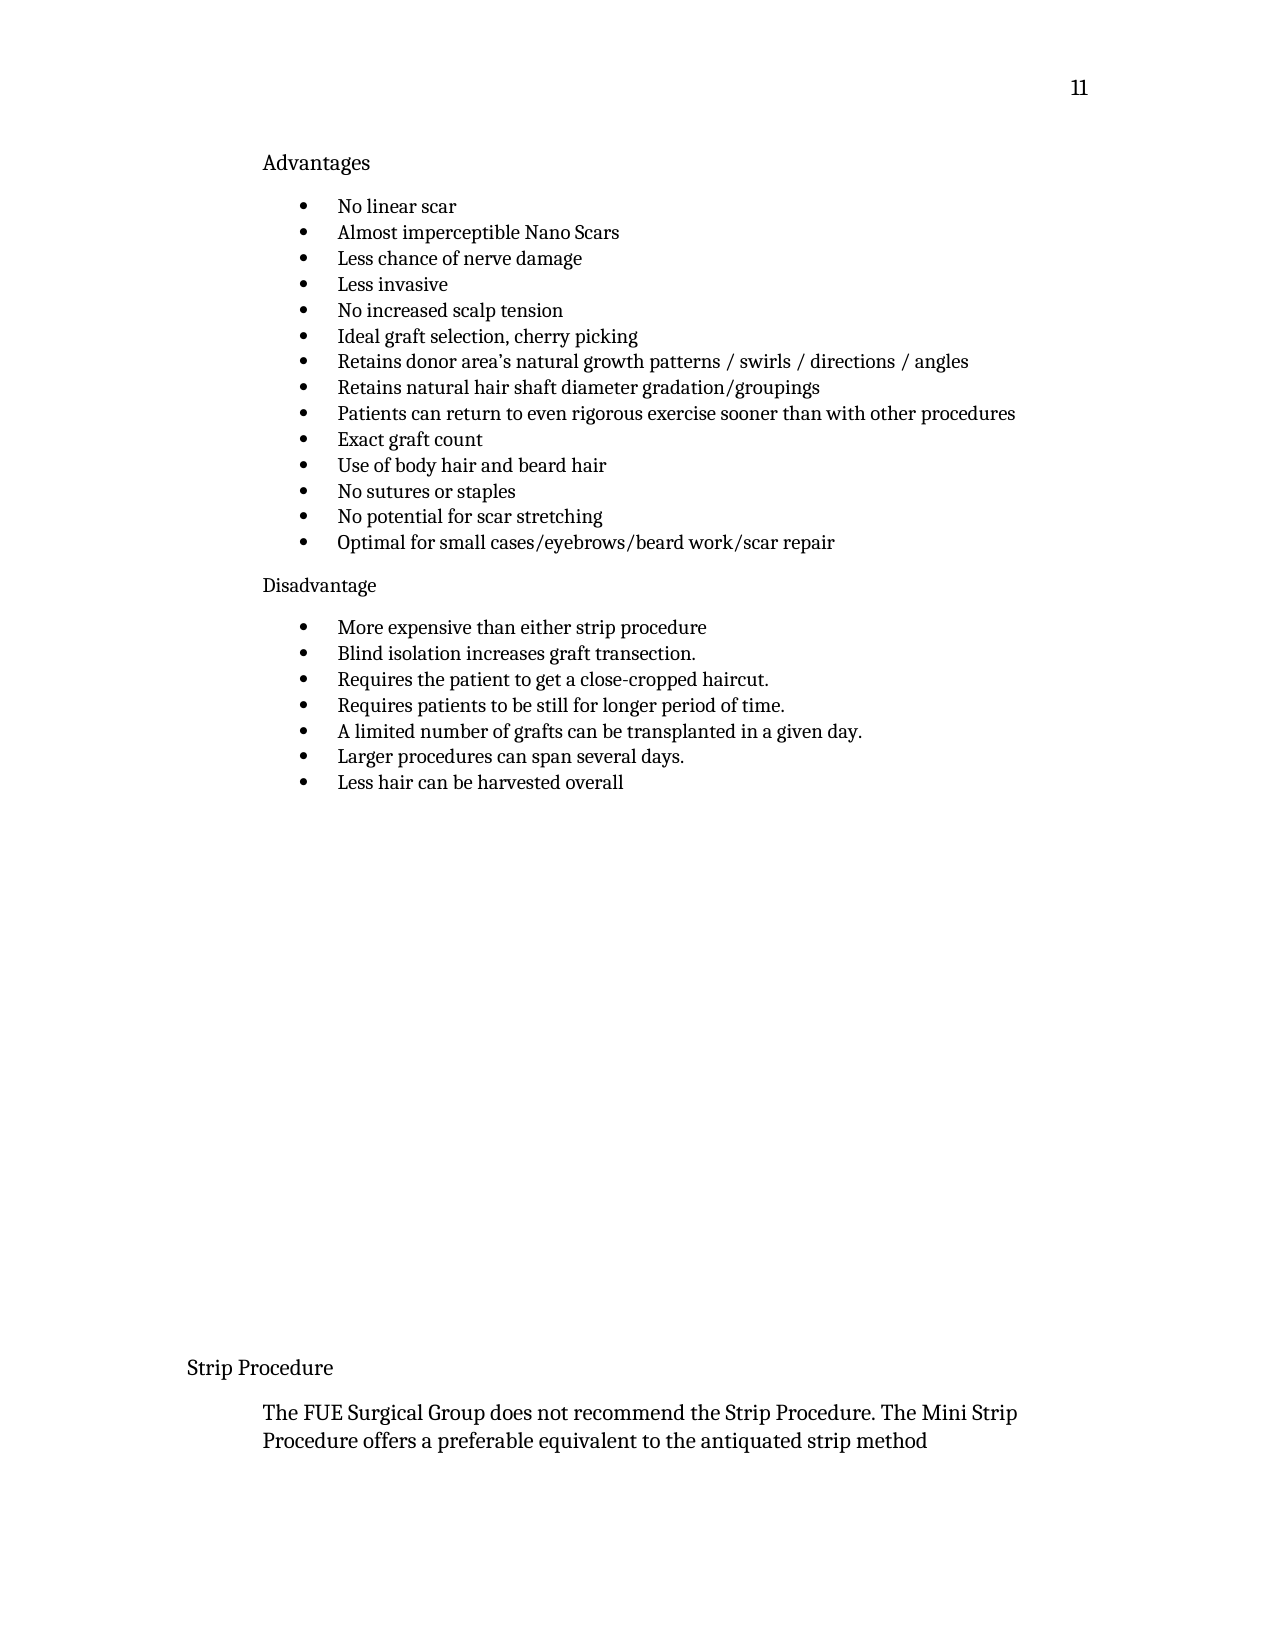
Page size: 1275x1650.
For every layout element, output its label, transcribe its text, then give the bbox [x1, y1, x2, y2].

list More expensive than either strip procedure [300, 616, 1087, 640]
list Almost imperceptible Nano Scars [300, 221, 1087, 245]
list Use of body hair and beard hair [300, 453, 1087, 477]
list No increased scalp tension [300, 298, 1087, 322]
list Requires the patient to get a close-cropped haircut. [300, 668, 1087, 692]
list Exact graft count [300, 428, 1087, 452]
text Disadvantage [187, 573, 1087, 597]
list Retains natural hair shaft diameter gradation/groupings [300, 376, 1087, 400]
list Retains donor area’s natural growth patterns / swirls / directions / angles [300, 350, 1087, 374]
list No sutures or staples [300, 479, 1087, 503]
text Strip Procedure [187, 1355, 1087, 1381]
list Less hair can be harvested overall [300, 771, 1087, 795]
text Advantages [187, 150, 1087, 176]
list Blind isolation increases graft transection. [300, 642, 1087, 666]
list Less chance of nerve damage [300, 247, 1087, 271]
text The FUE Surgical Group does not recommend the Strip Procedure. The Mini Strip Procedure offers a preferable equivalent to the antiquated strip method [262, 1400, 1087, 1454]
list Requires patients to be still for longer period of time. [300, 693, 1087, 717]
list Less invasive [300, 273, 1087, 297]
list Ideal graft selection, cherry picking [300, 324, 1087, 348]
list Optimal for small cases/eyebrows/beard work/scar repair [300, 531, 1087, 555]
list A limited number of grafts can be transplanted in a given day. [300, 719, 1087, 743]
list No linear scar [300, 195, 1087, 219]
list Patients can return to even rigorous exercise sooner than with other procedures [300, 402, 1087, 426]
list No potential for scar stretching [300, 505, 1087, 529]
list Larger procedures can span several days. [300, 745, 1087, 769]
